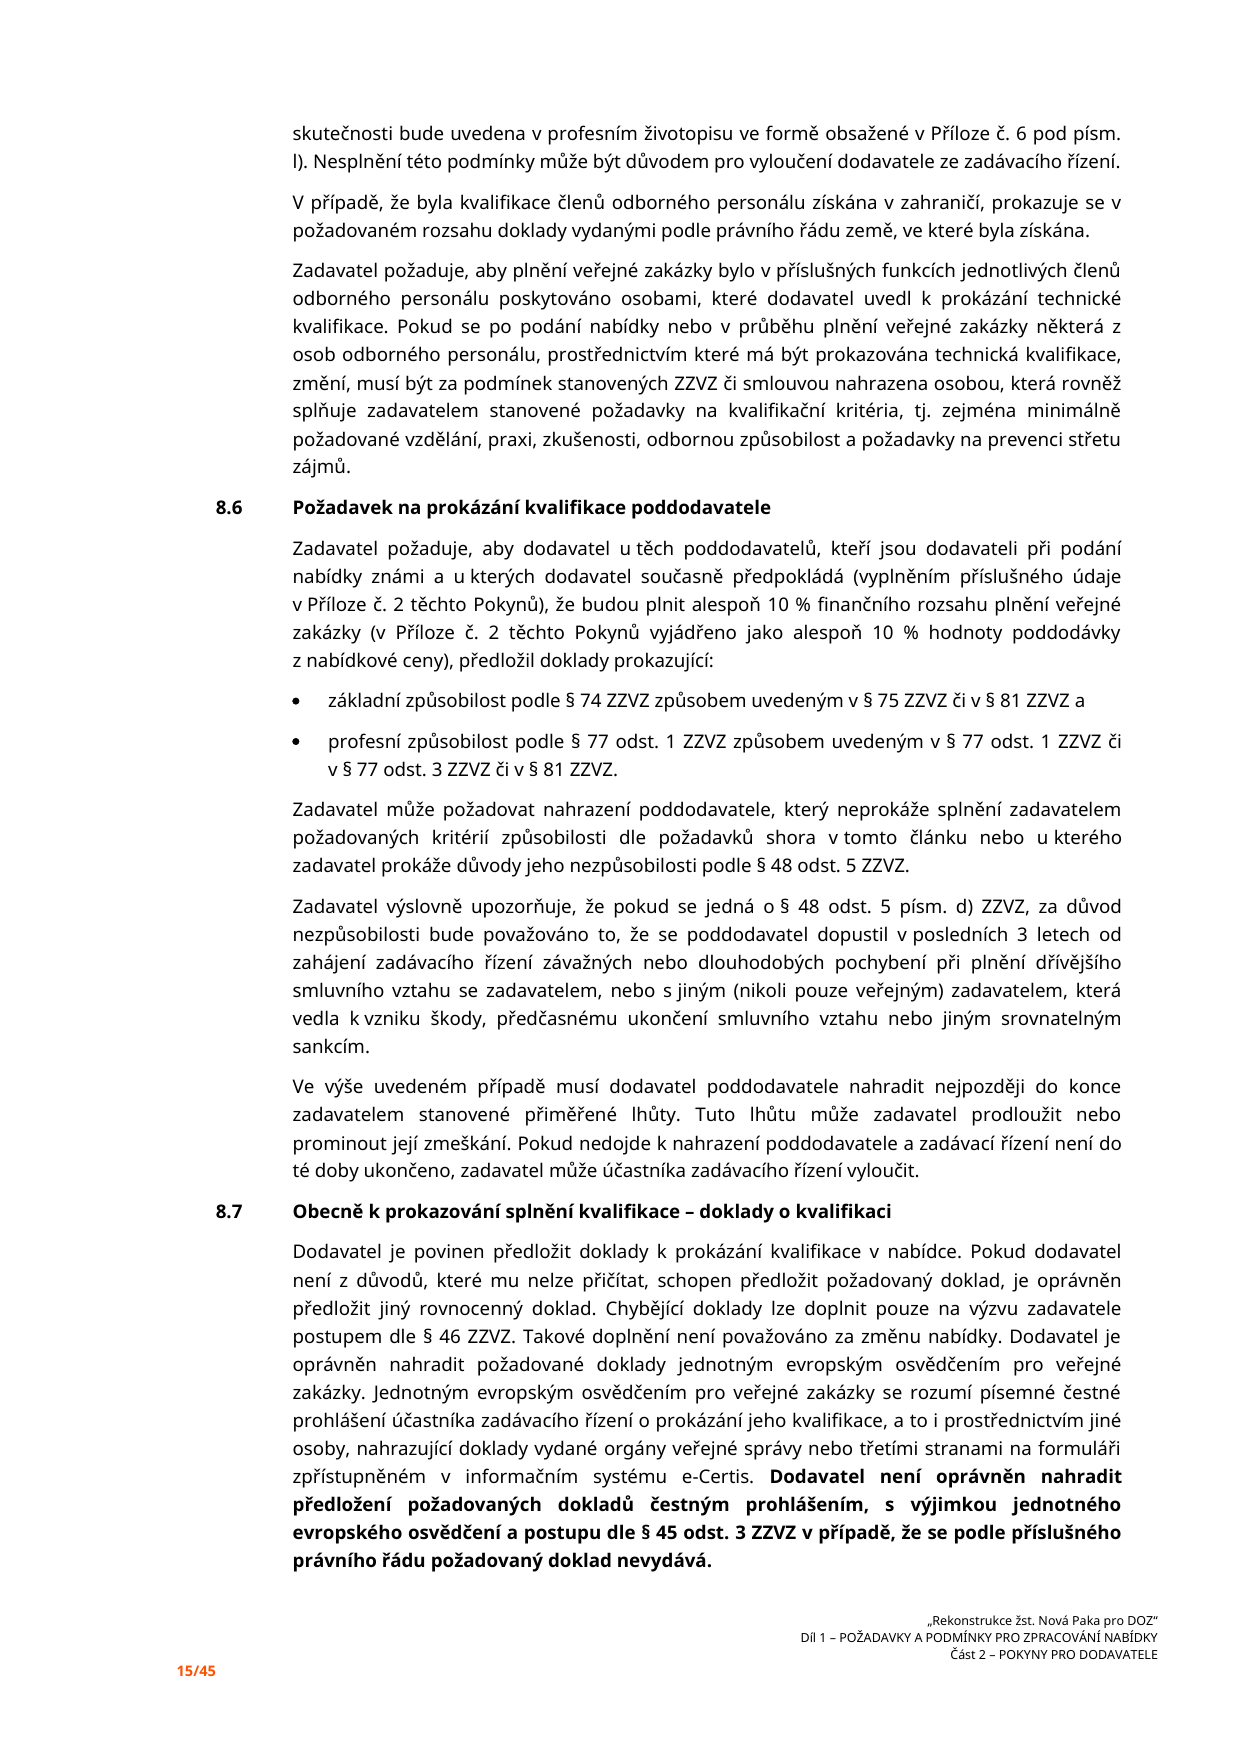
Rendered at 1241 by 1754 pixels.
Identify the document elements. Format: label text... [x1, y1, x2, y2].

text Zadavatel požaduje, aby plnění veřejné zakázky bylo v příslušných funkcích jednotlivých členů odborného personálu poskytováno osobami, které dodavatel uvedl k prokázání technické kvalifikace. Pokud se po podání nabídky nebo v průběhu plnění veřejné zakázky některá z osob odborného personálu, prostřednictvím které má být prokazována technická kvalifikace, změní, musí být za podmínek stanovených ZZVZ či smlouvou nahrazena osobou, která rovněž splňuje zadavatelem stanovené požadavky na kvalifikační kritéria, tj. zejména minimálně požadované vzdělání, praxi, zkušenosti, odbornou způsobilost a požadavky na prevenci střetu zájmů. [292, 258, 1122, 479]
text základní způsobilost podle § 74 ZZVZ způsobem uvedeným v § 75 ZZVZ či v § 81 ZZVZ a [292, 687, 1122, 713]
text Zadavatel požaduje, aby dodavatel u těch poddodavatelů, kteří jsou dodavateli při podání nabídky známi a u kterých dodavatel současně předpokládá (vyplněním příslušného údaje v Příloze č. 2 těchto Pokynů), že budou plnit alespoň 10 % finančního rozsahu plnění veřejné zakázky (v Příloze č. 2 těchto Pokynů vyjádřeno jako alespoň 10 % hodnoty poddodávky z nabídkové ceny), předložil doklady prokazující: [292, 535, 1122, 672]
text Obecně k prokazování splnění kvalifikace – doklady o kvalifikaci [216, 1198, 1122, 1224]
text Požadavek na prokázání kvalifikace poddodavatele [216, 494, 1122, 520]
text V případě, že byla kvalifikace členů odborného personálu získána v zahraničí, prokazuje se v požadovaném rozsahu doklady vydanými podle právního řádu země, ve které byla získána. [292, 189, 1122, 243]
text Dodavatel je povinen předložit doklady k prokázání kvalifikace v nabídce. Pokud dodavatel není z důvodů, které mu nelze přičítat, schopen předložit požadovaný doklad, je oprávněn předložit jiný rovnocenný doklad. Chybějící doklady lze doplnit pouze na výzvu zadavatele postupem dle § 46 ZZVZ. Takové doplnění není považováno za změnu nabídky. Dodavatel je oprávněn nahradit požadované doklady jednotným evropským osvědčením pro veřejné zakázky. Jednotným evropským osvědčením pro veřejné zakázky se rozumí písemné čestné prohlášení účastníka zadávacího řízení o prokázání jeho kvalifikace, a to i prostřednictvím jiné osoby, nahrazující doklady vydané orgány veřejné správy nebo třetími stranami na formuláři zpřístupněném v informačním systému e-Certis. Dodavatel není oprávněn nahradit předložení požadovaných dokladů čestným prohlášením, s výjimkou jednotného evropského osvědčení a postupu dle § 45 odst. 3 ZZVZ v případě, že se podle příslušného právního řádu požadovaný doklad nevydává. [292, 1239, 1122, 1573]
text Zadavatel výslovně upozorňuje, že pokud se jedná o § 48 odst. 5 písm. d) ZZVZ, za důvod nezpůsobilosti bude považováno to, že se poddodavatel dopustil v posledních 3 letech od zahájení zadávacího řízení závažných nebo dlouhodobých pochybení při plnění dřívějšího smluvního vztahu se zadavatelem, nebo s jiným (nikoli pouze veřejným) zadavatelem, která vedla k vzniku škody, předčasnému ukončení smluvního vztahu nebo jiným srovnatelným sankcím. [292, 893, 1122, 1059]
text Zadavatel může požadovat nahrazení poddodavatele, který neprokáže splnění zadavatelem požadovaných kritérií způsobilosti dle požadavků shora v tomto článku nebo u kterého zadavatel prokáže důvody jeho nezpůsobilosti podle § 48 odst. 5 ZZVZ. [292, 797, 1122, 878]
text profesní způsobilost podle § 77 odst. 1 ZZVZ způsobem uvedeným v § 77 odst. 1 ZZVZ či v § 77 odst. 3 ZZVZ či v § 81 ZZVZ. [292, 728, 1122, 782]
text Ve výše uvedeném případě musí dodavatel poddodavatele nahradit nejpozději do konce zadavatelem stanovené přiměřené lhůty. Tuto lhůtu může zadavatel prodloužit nebo prominout její zmeškání. Pokud nedojde k nahrazení poddodavatele a zadávací řízení není do té doby ukončeno, zadavatel může účastníka zadávacího řízení vyloučit. [292, 1074, 1122, 1183]
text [292, 121, 1122, 174]
